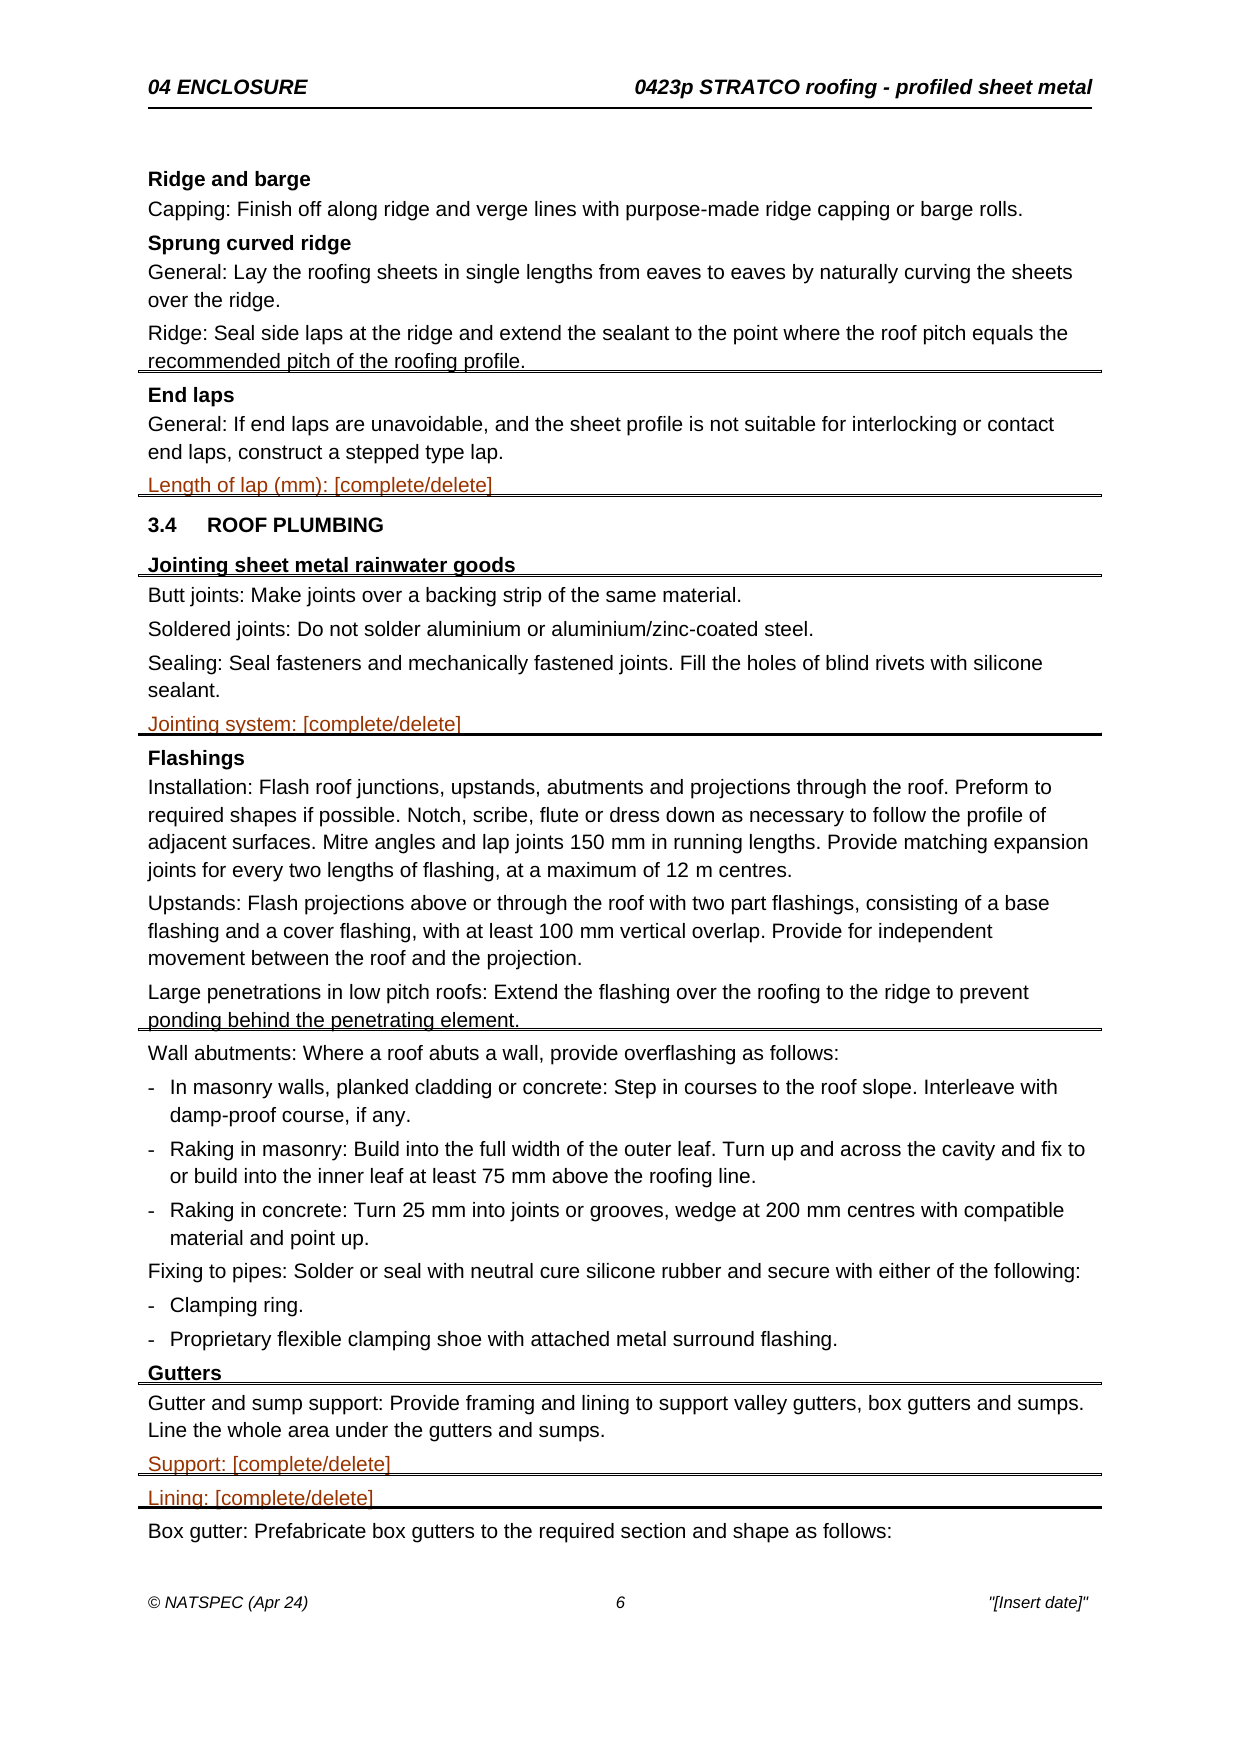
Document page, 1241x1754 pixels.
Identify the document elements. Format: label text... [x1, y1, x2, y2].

text Support: [148, 1452, 1092, 1473]
text Lining: [148, 1486, 1092, 1506]
subtitle Sprung curved ridge [148, 230, 1092, 254]
text Raking in masonry: Build into the full width of the outer leaf. Turn up and across the cavity and fix to or build into the inner leaf at least 75 mm above the roofing line. [148, 1136, 1092, 1188]
text General: Lay the roofing sheets in single lengths from eaves to eaves by naturally curving the sheets over the ridge. [148, 260, 1092, 311]
text Butt joints: Make joints over a backing strip of the same material. [148, 583, 1092, 607]
subtitle End laps [148, 382, 1092, 406]
text Box gutter: Prefabricate box gutters to the required section and shape as follows: [148, 1519, 1092, 1543]
text Capping: Finish off along ridge and verge lines with purpose-made ridge capping or barge rolls. [148, 197, 1092, 221]
text Length of lap (mm): [148, 473, 1092, 494]
text Proprietary flexible clamping shoe with attached metal surround flashing. [148, 1327, 1092, 1351]
text Raking in concrete: Turn 25 mm into joints or grooves, wedge at 200 mm centres with compatible material and point up. [148, 1198, 1092, 1249]
text Installation: Flash roof junctions, upstands, abutments and projections through the roof. Preform to required shapes if possible. Notch, scribe, flute or dress down as necessary to follow the profile of adjacent surfaces. Mitre angles and lap joints 150 mm in running lengths. Provide matching expansion joints for every two lengths of flashing, at a maximum of 12 m centres. [148, 775, 1092, 881]
text Ridge: Seal side laps at the ridge and extend the sealant to the point where the roof pitch equals the recommended pitch of the roofing profile. [148, 321, 1092, 370]
subtitle Flashings [148, 745, 1092, 769]
text Clamping ring. [148, 1293, 1092, 1317]
text General: If end laps are unavoidable, and the sheet profile is not suitable for interlocking or contact end laps, construct a stepped type lap. [148, 412, 1092, 463]
text Soldered joints: Do not solder aluminium or aluminium/zinc-coated steel. [148, 617, 1092, 641]
subtitle Gutters [148, 1361, 1092, 1382]
text Gutter and sump support: Provide framing and lining to support valley gutters, box gutters and sumps. Line the whole area under the gutters and sumps. [148, 1391, 1092, 1442]
text Wall abutments: Where a roof abuts a wall, provide overflashing as follows: [148, 1041, 1092, 1065]
subtitle Roof plumbing [148, 513, 1092, 537]
subtitle Ridge and barge [148, 167, 1092, 191]
text Sealing: Seal fasteners and mechanically fastened joints. Fill the holes of blind rivets with silicone sealant. [148, 650, 1092, 702]
text Fixing to pipes: Solder or seal with neutral cure silicone rubber and secure with either of the following: [148, 1259, 1092, 1283]
text In masonry walls, planked cladding or concrete: Step in courses to the roof slope. Interleave with damp-proof course, if any. [148, 1075, 1092, 1127]
text Jointing system: [148, 712, 1092, 733]
text Upstands: Flash projections above or through the roof with two part flashings, consisting of a base flashing and a cover flashing, with at least 100 mm vertical overlap. Provide for independent movement between the roof and the projection. [148, 891, 1092, 970]
text Large penetrations in low pitch roofs: Extend the flashing over the roofing to the ridge to prevent ponding behind the penetrating element. [148, 980, 1092, 1028]
subtitle Jointing sheet metal rainwater goods [148, 553, 1092, 574]
